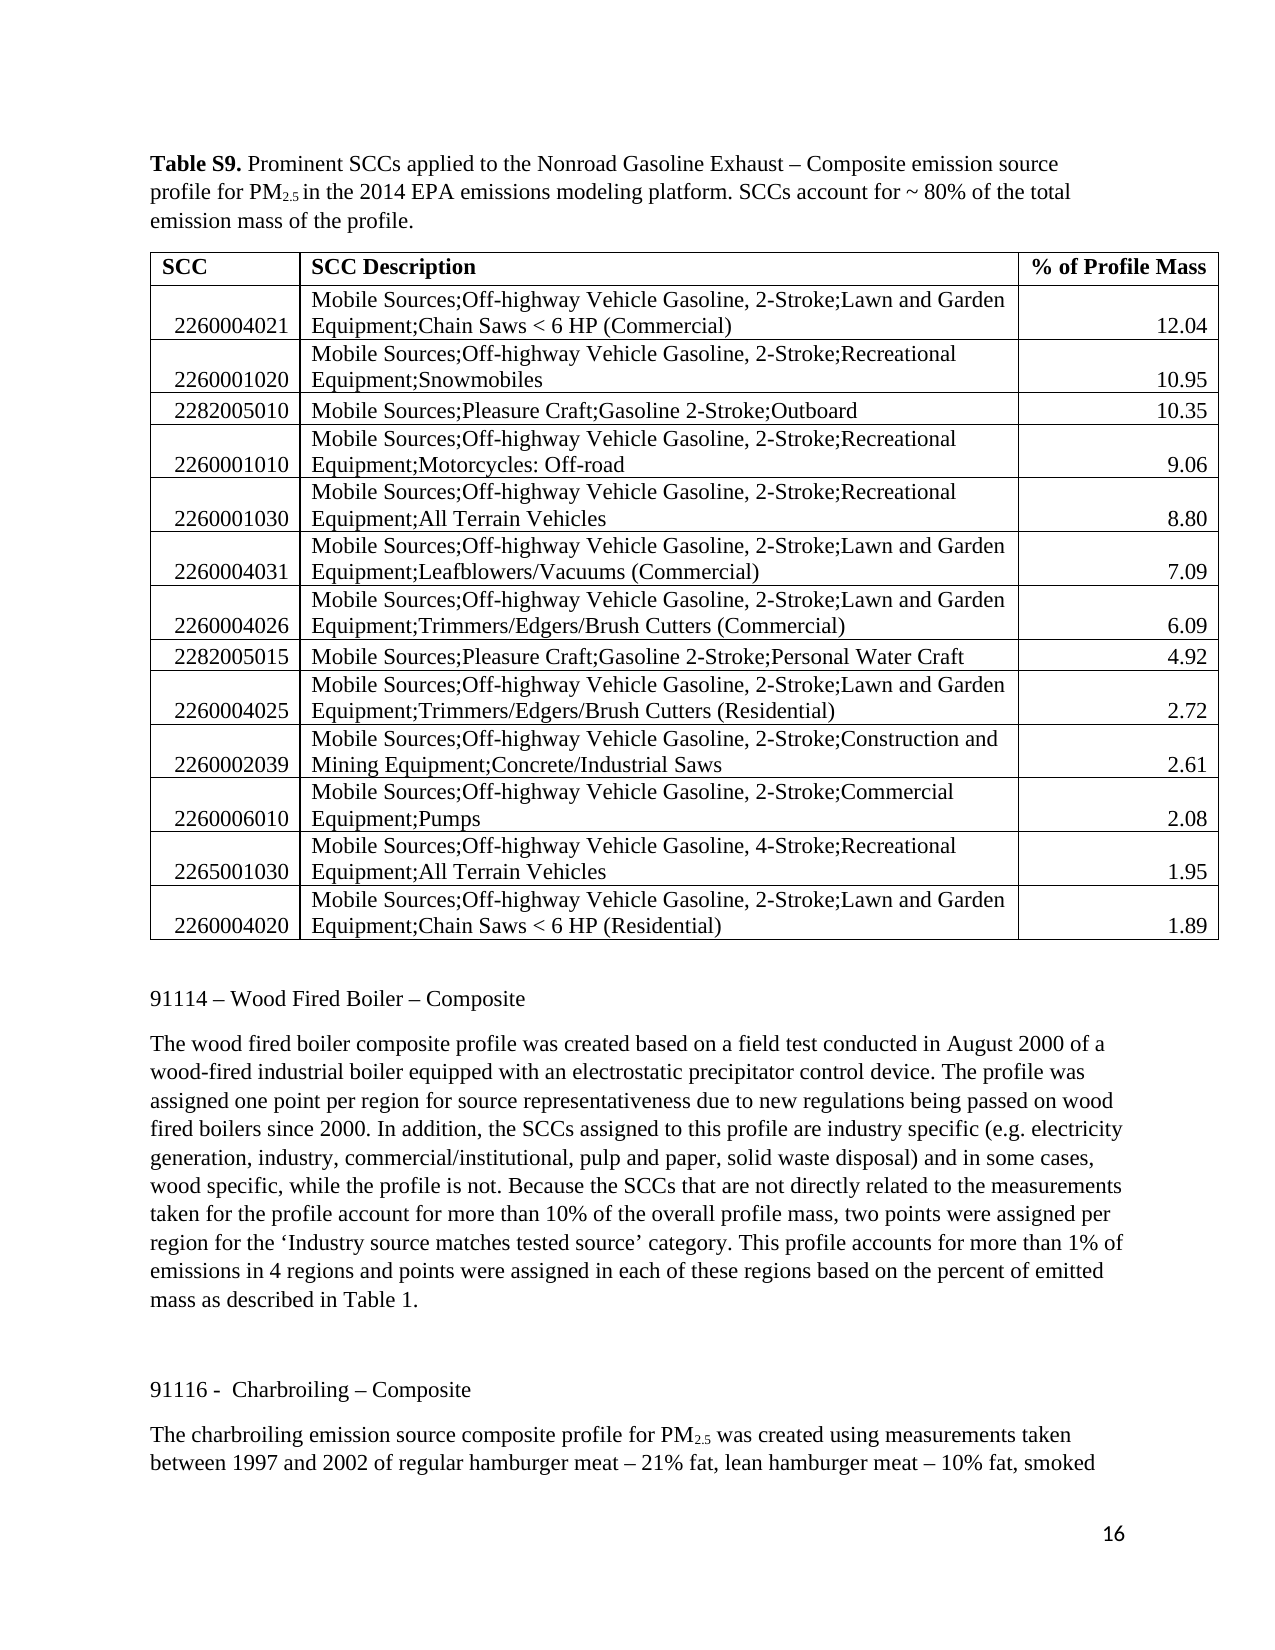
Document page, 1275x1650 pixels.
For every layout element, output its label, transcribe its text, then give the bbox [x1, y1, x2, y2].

table_cell Mobile Sources;Off-highway Vehicle Gasoline, 2-Stroke;Commercial Equipment;Pumps [301, 778, 1018, 831]
table_cell Mobile Sources;Off-highway Vehicle Gasoline, 2-Stroke;Lawn and Garden Equipment;Trimmers/Edgers/Brush Cutters (Commercial) [301, 586, 1018, 638]
table_cell 2260001020 [151, 340, 299, 392]
table_cell 2260001030 [151, 478, 299, 531]
table_cell 2282005010 [151, 393, 299, 423]
table_cell 10.35 [1019, 393, 1218, 423]
table_cell Mobile Sources;Off-highway Vehicle Gasoline, 2-Stroke;Construction and Mining Equipment;Concrete/Industrial Saws [301, 725, 1018, 777]
table_cell Mobile Sources;Pleasure Craft;Gasoline 2-Stroke;Outboard [301, 393, 1018, 423]
table_cell 2.72 [1019, 671, 1218, 723]
table_header SCC [151, 253, 299, 285]
table_header SCC Description [301, 253, 1018, 285]
text Table S9. Prominent SCCs applied to the Nonroad Gasoline Exhaust – Composite emission source profile for PM2.5 in the 2014 EPA emissions modeling platform. SCCs account for ~ 80% of the total emission mass of the profile. [150, 150, 1125, 233]
table_cell Mobile Sources;Off-highway Vehicle Gasoline, 4-Stroke;Recreational Equipment;All Terrain Vehicles [301, 832, 1018, 885]
text 91116 - Charbroiling – Composite [150, 1376, 1125, 1402]
table_cell 6.09 [1019, 586, 1218, 638]
table_cell 2.08 [1019, 778, 1218, 831]
table_cell 2260004021 [151, 286, 299, 338]
table_cell 10.95 [1019, 340, 1218, 392]
table_cell Mobile Sources;Off-highway Vehicle Gasoline, 2-Stroke;Recreational Equipment;Motorcycles: Off-road [301, 425, 1018, 477]
table_cell 2260004020 [151, 886, 299, 938]
table_cell 2260004025 [151, 671, 299, 723]
table_cell 1.89 [1019, 886, 1218, 938]
table_cell 2282005015 [151, 640, 299, 670]
table_cell 8.80 [1019, 478, 1218, 531]
table_cell 2.61 [1019, 725, 1218, 777]
table_cell 2260006010 [151, 778, 299, 831]
table_cell 2260002039 [151, 725, 299, 777]
text 91114 – Wood Fired Boiler – Composite [150, 985, 1125, 1011]
table_header % of Profile Mass [1019, 253, 1218, 285]
table_cell 4.92 [1019, 640, 1218, 670]
table_cell 1.95 [1019, 832, 1218, 885]
table_cell Mobile Sources;Off-highway Vehicle Gasoline, 2-Stroke;Recreational Equipment;All Terrain Vehicles [301, 478, 1018, 531]
table_cell 2260001010 [151, 425, 299, 477]
table_cell 9.06 [1019, 425, 1218, 477]
table_cell 7.09 [1019, 532, 1218, 585]
table_cell 12.04 [1019, 286, 1218, 338]
text The wood fired boiler composite profile was created based on a field test conducted in August 2000 of a wood-fired industrial boiler equipped with an electrostatic precipitator control device. The profile was assigned one point per region for source representativeness due to new regulations being passed on wood fired boilers since 2000. In addition, the SCCs assigned to this profile are industry specific (e.g. electricity generation, industry, commercial/institutional, pulp and paper, solid waste disposal) and in some cases, wood specific, while the profile is not. Because the SCCs that are not directly related to the measurements taken for the profile account for more than 10% of the overall profile mass, two points were assigned per region for the ‘Industry source matches tested source’ category. This profile accounts for more than 1% of emissions in 4 regions and points were assigned in each of these regions based on the percent of emitted mass as described in Table 1. [150, 1030, 1125, 1312]
table_cell Mobile Sources;Pleasure Craft;Gasoline 2-Stroke;Personal Water Craft [301, 640, 1018, 670]
table_cell 2265001030 [151, 832, 299, 885]
table_cell 2260004026 [151, 586, 299, 638]
table_cell Mobile Sources;Off-highway Vehicle Gasoline, 2-Stroke;Lawn and Garden Equipment;Trimmers/Edgers/Brush Cutters (Residential) [301, 671, 1018, 723]
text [150, 1421, 1125, 1476]
table_cell Mobile Sources;Off-highway Vehicle Gasoline, 2-Stroke;Lawn and Garden Equipment;Leafblowers/Vacuums (Commercial) [301, 532, 1018, 585]
table_cell Mobile Sources;Off-highway Vehicle Gasoline, 2-Stroke;Recreational Equipment;Snowmobiles [301, 340, 1018, 392]
table_cell Mobile Sources;Off-highway Vehicle Gasoline, 2-Stroke;Lawn and Garden Equipment;Chain Saws < 6 HP (Commercial) [301, 286, 1018, 338]
table_cell Mobile Sources;Off-highway Vehicle Gasoline, 2-Stroke;Lawn and Garden Equipment;Chain Saws < 6 HP (Residential) [301, 886, 1018, 938]
table_cell 2260004031 [151, 532, 299, 585]
